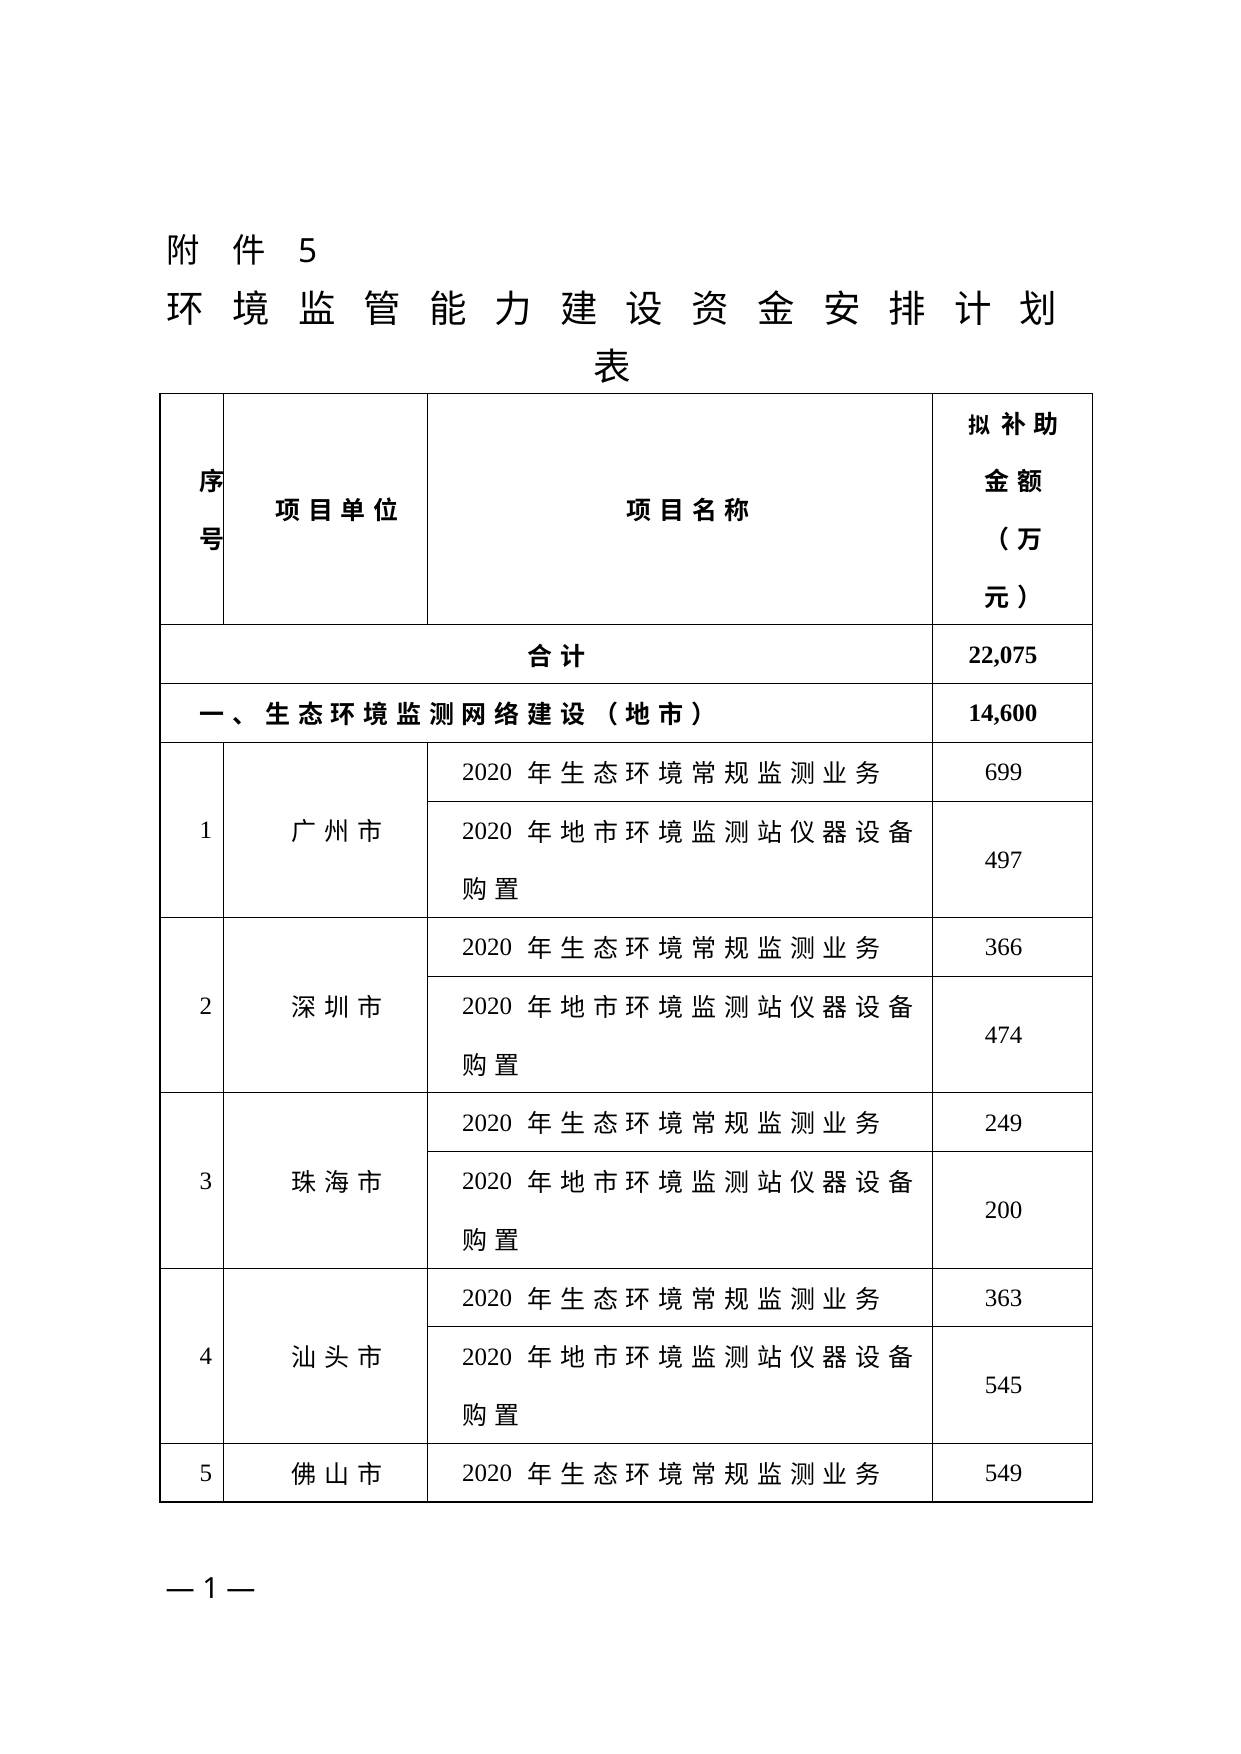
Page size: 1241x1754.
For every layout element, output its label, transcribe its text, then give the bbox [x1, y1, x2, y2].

table_cell 22,075 [933, 625, 1092, 683]
text 环境监管能力建设资金安排计划表 [167, 277, 1085, 392]
table_cell 549 [933, 1444, 1092, 1501]
table_cell 2020年地市环境监测站仪器设备购置 [428, 802, 932, 917]
table_cell 2020年生态环境常规监测业务 [428, 1444, 932, 1501]
table_cell 5 [161, 1444, 223, 1501]
table_cell 珠海市 [224, 1093, 427, 1267]
table_cell 2020年地市环境监测站仪器设备购置 [428, 1152, 932, 1267]
table_cell 2020年生态环境常规监测业务 [428, 1093, 932, 1151]
table_cell 2020年生态环境常规监测业务 [428, 1269, 932, 1326]
table_cell 广州市 [224, 743, 427, 917]
table_cell 合计 [161, 625, 932, 683]
table_header 序号 [161, 394, 223, 624]
table_cell 699 [933, 743, 1092, 801]
table_cell 474 [933, 977, 1092, 1092]
table_cell 1 [161, 743, 223, 917]
table_cell 497 [933, 802, 1092, 917]
table_header 项目名称 [428, 394, 932, 624]
table_cell 545 [933, 1327, 1092, 1443]
text 附件5 [167, 219, 1085, 277]
table_cell 2020年生态环境常规监测业务 [428, 918, 932, 976]
table_cell 2020年生态环境常规监测业务 [428, 743, 932, 801]
table_cell 363 [933, 1269, 1092, 1326]
table_header 项目单位 [224, 394, 427, 624]
table_cell 249 [933, 1093, 1092, 1151]
table_cell 一、生态环境监测网络建设（地市） [161, 684, 932, 742]
table_cell 佛山市 [224, 1444, 427, 1501]
table_cell 汕头市 [224, 1269, 427, 1443]
table_cell 深圳市 [224, 918, 427, 1092]
table_header 拟补助金额 （万元） [933, 394, 1092, 624]
table_cell 2020年地市环境监测站仪器设备购置 [428, 1327, 932, 1443]
table_cell 4 [161, 1269, 223, 1443]
table_cell 200 [933, 1152, 1092, 1267]
table_cell 366 [933, 918, 1092, 976]
table_cell 2020年地市环境监测站仪器设备购置 [428, 977, 932, 1092]
table_cell 3 [161, 1093, 223, 1267]
table_cell 14,600 [933, 684, 1092, 742]
table_cell 2 [161, 918, 223, 1092]
